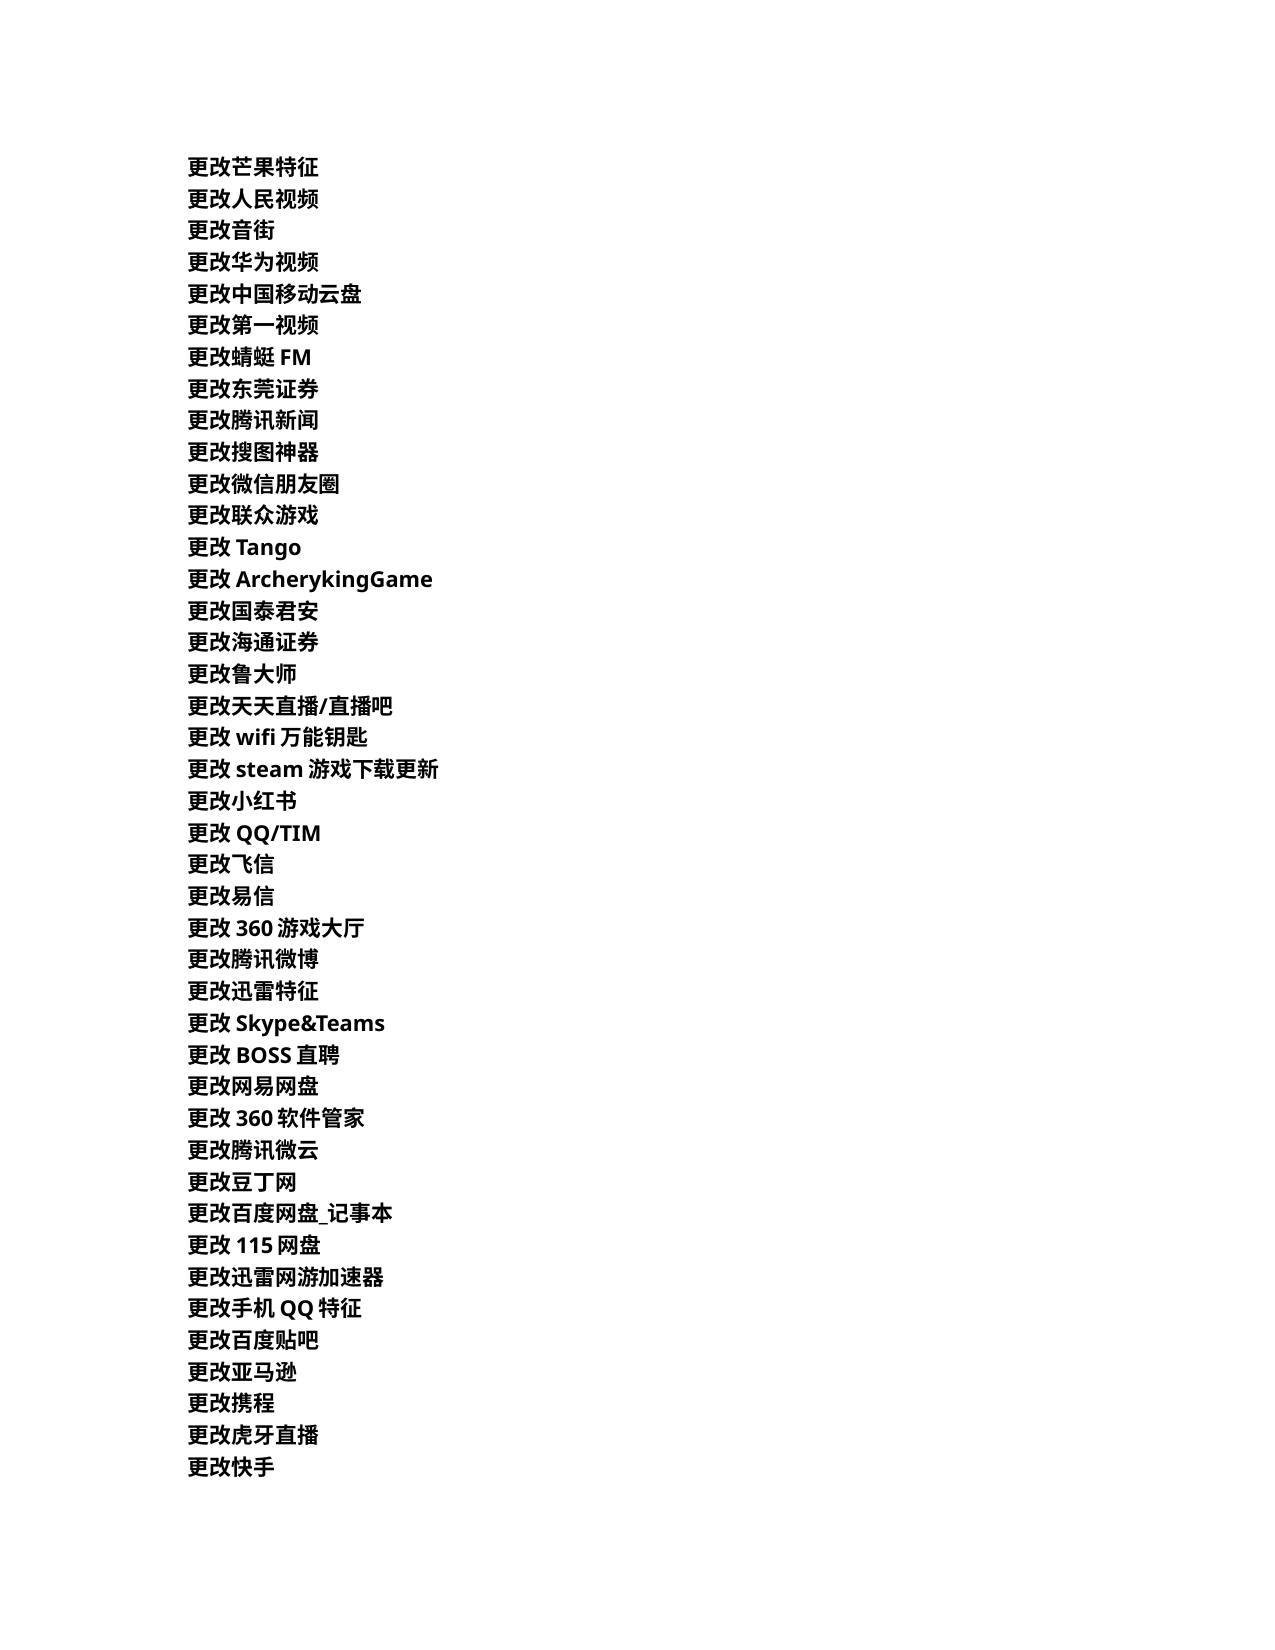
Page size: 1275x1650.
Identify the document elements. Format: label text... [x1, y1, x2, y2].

text 更改亚马逊 [187, 1355, 1087, 1386]
text 更改steam游戏下载更新 [187, 752, 1087, 784]
text 更改虎牙直播 [187, 1418, 1087, 1450]
text 更改Tango [187, 530, 1087, 562]
text 更改人民视频 [187, 182, 1087, 213]
text 更改东莞证券 [187, 372, 1087, 403]
text 更改腾讯新闻 [187, 403, 1087, 435]
text 更改Skype&Teams [187, 1006, 1087, 1038]
text 更改wifi万能钥匙 [187, 720, 1087, 752]
text 更改易信 [187, 879, 1087, 911]
text 更改小红书 [187, 784, 1087, 816]
text 更改BOSS直聘 [187, 1038, 1087, 1069]
text 更改迅雷特征 [187, 974, 1087, 1006]
text 更改360软件管家 [187, 1101, 1087, 1133]
text 更改豆丁网 [187, 1164, 1087, 1196]
text 更改第一视频 [187, 308, 1087, 340]
text 更改360游戏大厅 [187, 911, 1087, 942]
text 更改芒果特征 [187, 150, 1087, 182]
text 更改搜图神器 [187, 435, 1087, 467]
text 更改蜻蜓FM [187, 340, 1087, 372]
text 更改鲁大师 [187, 657, 1087, 689]
text 更改音街 [187, 213, 1087, 245]
text 更改飞信 [187, 847, 1087, 879]
text 更改快手 [187, 1450, 1087, 1481]
text 更改携程 [187, 1386, 1087, 1418]
text 更改百度网盘_记事本 [187, 1196, 1087, 1228]
text 更改QQ/TIM [187, 816, 1087, 847]
text 更改国泰君安 [187, 594, 1087, 625]
text 更改海通证券 [187, 625, 1087, 657]
text 更改联众游戏 [187, 498, 1087, 530]
text 更改ArcherykingGame [187, 562, 1087, 594]
text 更改腾讯微云 [187, 1133, 1087, 1164]
text 更改中国移动云盘 [187, 277, 1087, 308]
text 更改微信朋友圈 [187, 467, 1087, 498]
text 更改115网盘 [187, 1228, 1087, 1260]
text 更改腾讯微博 [187, 942, 1087, 974]
text 更改网易网盘 [187, 1069, 1087, 1101]
text 更改天天直播/直播吧 [187, 689, 1087, 720]
text 更改华为视频 [187, 245, 1087, 277]
text 更改迅雷网游加速器 [187, 1260, 1087, 1291]
text 更改手机QQ特征 [187, 1291, 1087, 1323]
text 更改百度贴吧 [187, 1323, 1087, 1355]
